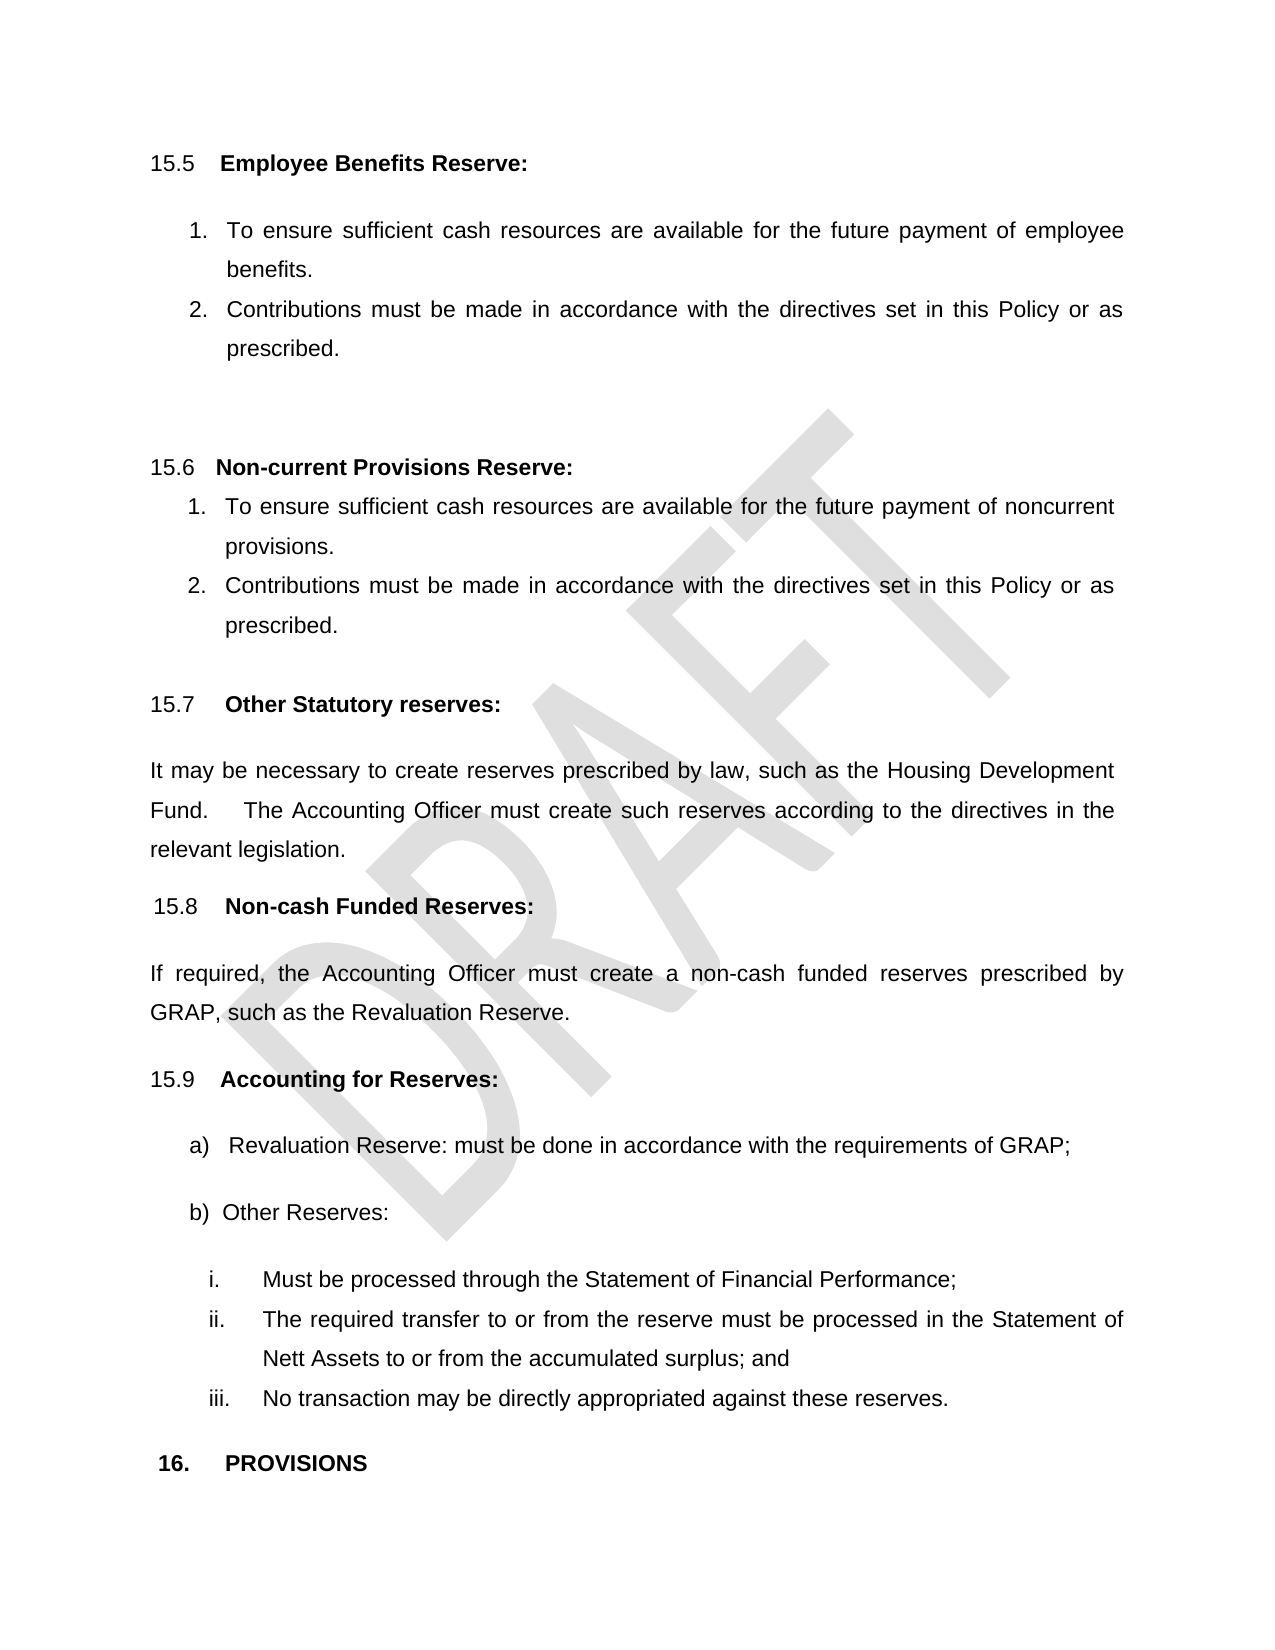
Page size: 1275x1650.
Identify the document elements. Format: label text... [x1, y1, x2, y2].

list No transaction may be directly appropriated against these reserves. [209, 1385, 1125, 1412]
list Non-cash Funded Reserves: [153, 893, 1125, 919]
list Must be processed through the Statement of Financial Performance; [209, 1266, 1125, 1292]
text 15.5 Employee Benefits Reserve: [150, 150, 1125, 176]
list The required transfer to or from the reserve must be processed in the Statement of Nett Assets to or from the accumulated surplus; and [209, 1306, 1125, 1371]
text It may be necessary to create reserves prescribed by law, such as the Housing Development Fund. The Accounting Officer must create such reserves according to the directives in the relevant legislation. [150, 757, 1116, 862]
list Other Statutory reserves: [150, 691, 1125, 717]
list Non-current Provisions Reserve: [150, 454, 1125, 480]
text 16. PROVISIONS [151, 1450, 1125, 1476]
list To ensure sufficient cash resources are available for the future payment of noncurrent provisions. [187, 493, 1116, 559]
text 15.9 Accounting for Reserves: [150, 1066, 1125, 1092]
list Contributions must be made in accordance with the directives set in this Policy or as prescribed. [189, 296, 1125, 362]
text If required, the Accounting Officer must create a non-cash funded reserves prescribed by GRAP, such as the Revaluation Reserve. [150, 959, 1125, 1025]
text b) Other Reserves: [189, 1199, 1125, 1225]
list To ensure sufficient cash resources are available for the future payment of employee benefits. [189, 217, 1125, 282]
text a) Revaluation Reserve: must be done in accordance with the requirements of GRAP; [189, 1132, 1125, 1158]
list Contributions must be made in accordance with the directives set in this Policy or as prescribed. [187, 572, 1116, 638]
